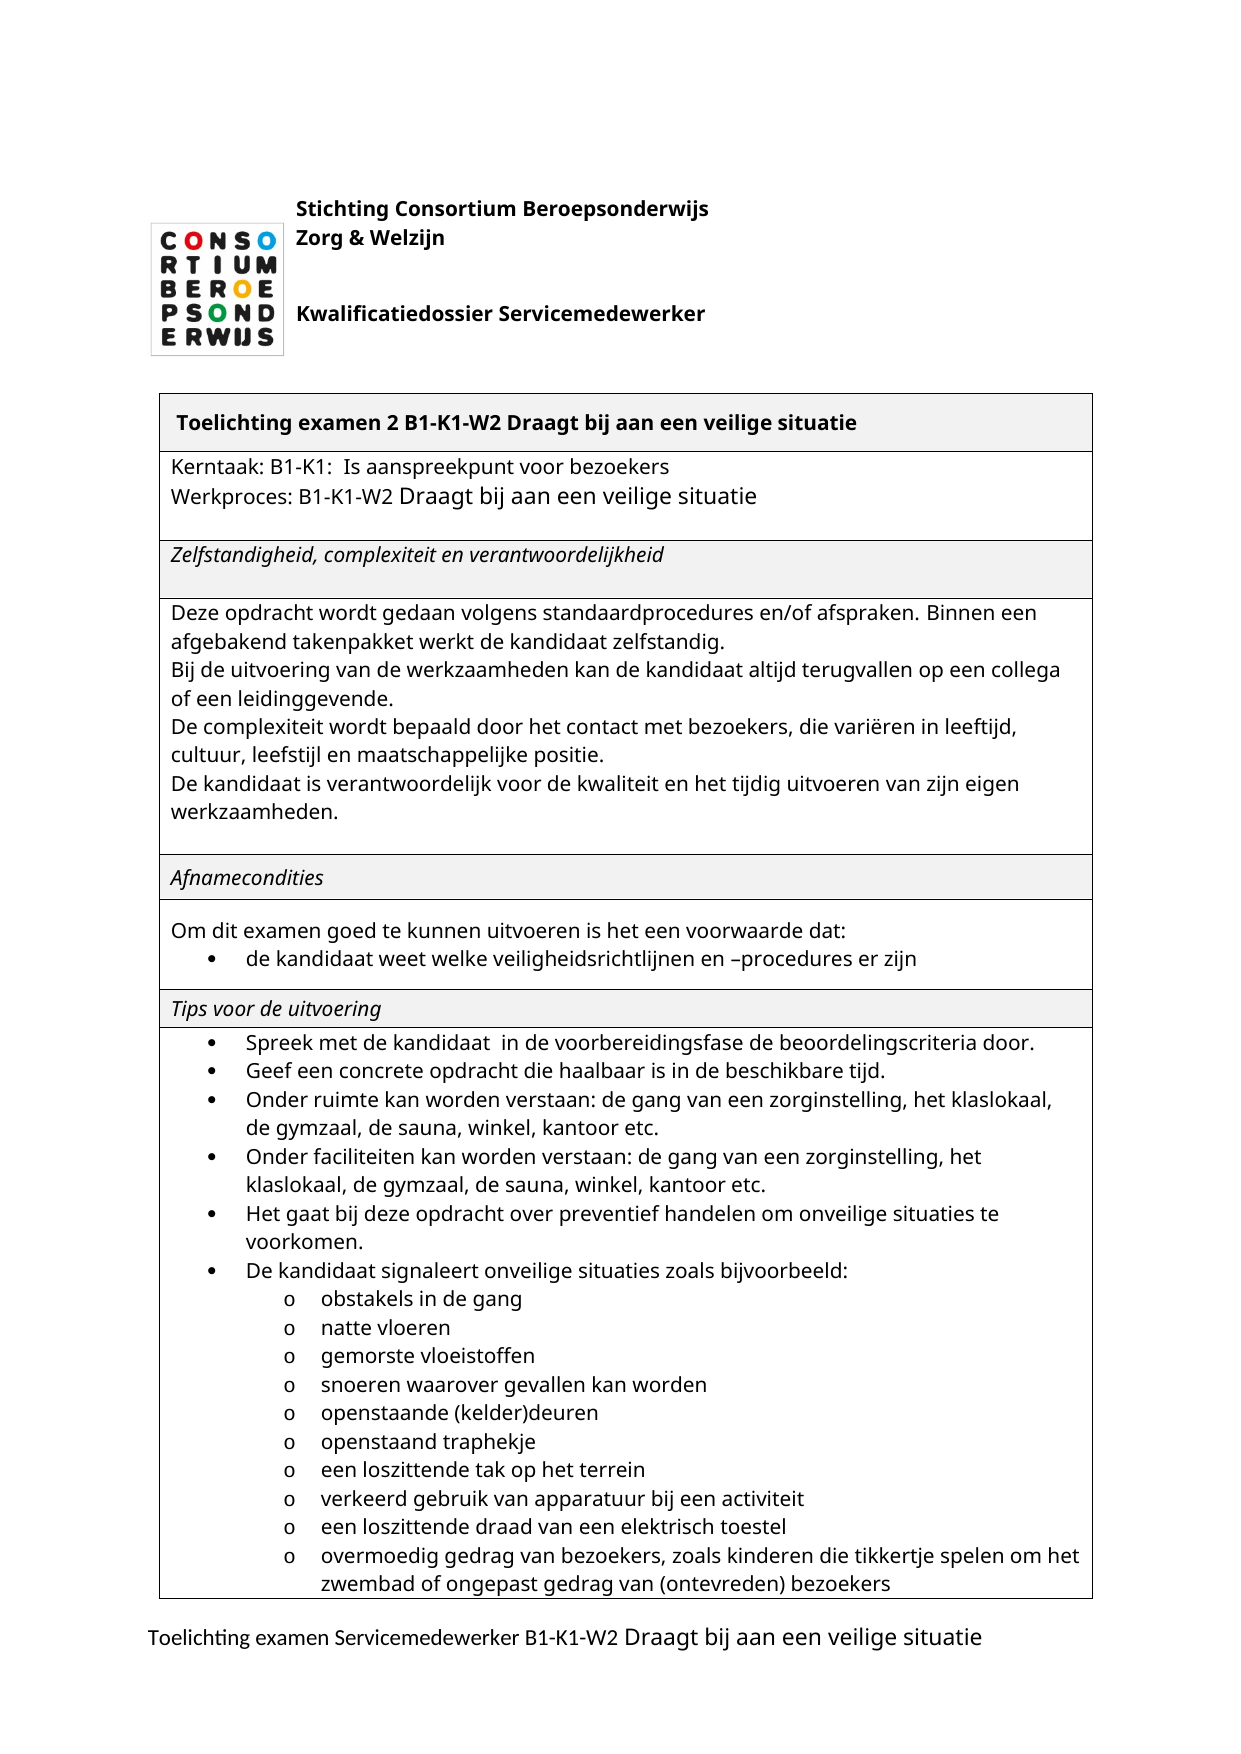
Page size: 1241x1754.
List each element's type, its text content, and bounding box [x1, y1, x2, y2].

table_header Toelichting examen 2 B1-K1-W2 Draagt bij aan een veilige situatie [160, 394, 1092, 451]
table_cell Afnamecondities [160, 855, 1092, 898]
table_cell Deze opdracht wordt gedaan volgens standaardprocedures en/of afspraken. Binnen een afgebakend takenpakket werkt de kandidaat zelfstandig. Bij de uitvoering van de werkzaamheden kan de kandidaat altijd terugvallen op een collega of een leidinggevende. De complexiteit wordt bepaald door het contact met bezoekers, die variëren in leeftijd, cultuur, leefstijl en maatschappelijke positie. De kandidaat is verantwoordelijk voor de kwaliteit en het tijdig uitvoeren van zijn eigen werkzaamheden. [160, 599, 1092, 854]
table_cell Kerntaak: B1-K1: Is aanspreekpunt voor bezoekers Werkproces: B1-K1-W2 Draagt bij aan een veilige situatie [160, 452, 1092, 539]
text Zorg & Welzijn [287, 223, 1093, 251]
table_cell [160, 1028, 1092, 1598]
text Stichting Consortium Beroepsonderwijs [148, 194, 1093, 223]
picture [147, 219, 287, 359]
table_cell Zelfstandigheid, complexiteit en verantwoordelijkheid [160, 541, 1092, 597]
text Kwalificatiedossier Servicemedewerker [287, 299, 1093, 327]
table_cell Tips voor de uitvoering [160, 990, 1092, 1027]
table_cell Om dit examen goed te kunnen uitvoeren is het een voorwaarde dat: de kandidaat weet welke veiligheidsrichtlijnen en –procedures er zijn [160, 900, 1092, 989]
